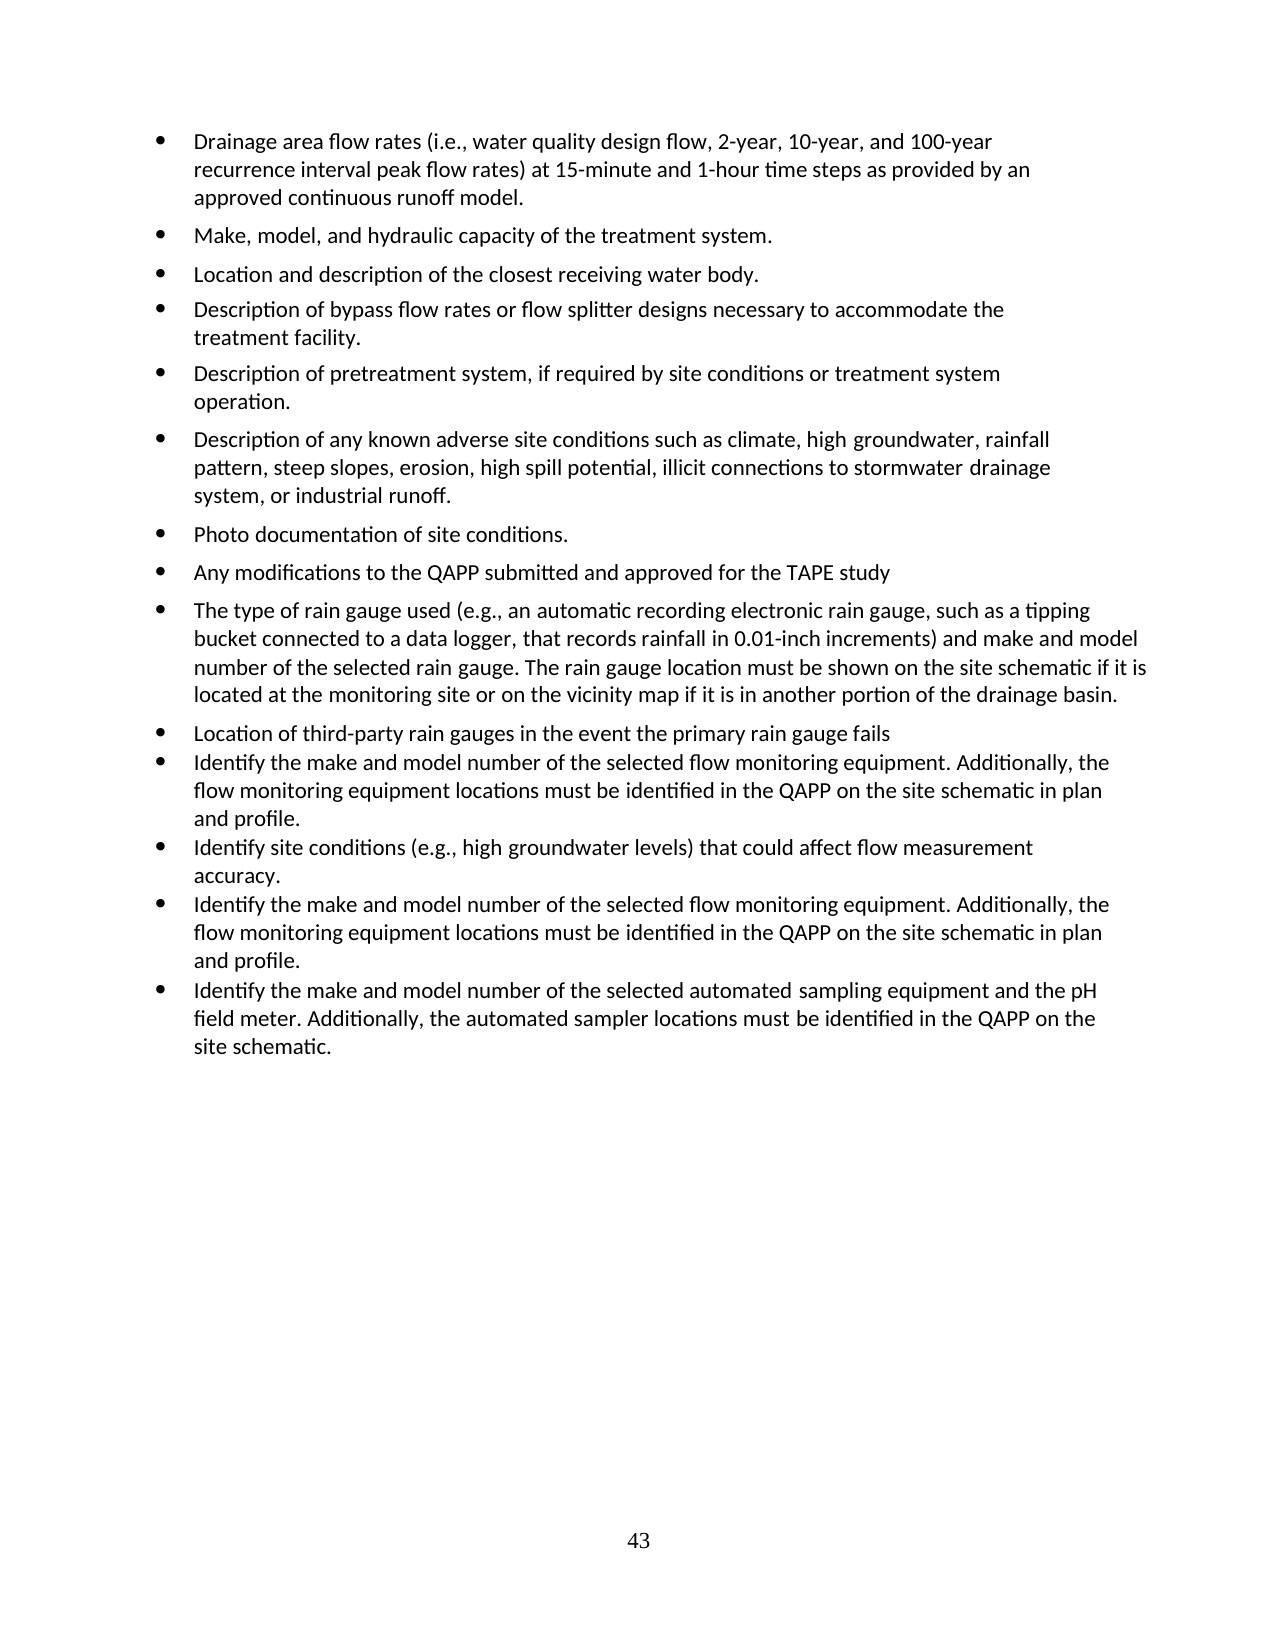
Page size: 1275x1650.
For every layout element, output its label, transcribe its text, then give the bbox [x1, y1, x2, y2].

list Identify the make and model number of the selected flow monitoring equipment. Additionally, the flow monitoring equipment locations must be identified in the QAPP on the site schematic in plan and profile. [156, 748, 1120, 832]
list Description of any known adverse site conditions such as climate, high groundwater, rainfall pattern, steep slopes, erosion, high spill potential, illicit connections to stormwater drainage system, or industrial runoff. [156, 426, 1110, 509]
list Location and description of the closest receiving water body. [156, 260, 1158, 288]
list Description of bypass flow rates or flow splitter designs necessary to accommodate the treatment facility. [156, 296, 1043, 352]
list Any modifications to the QAPP submitted and approved for the TAPE study [156, 558, 1158, 586]
list Make, model, and hydraulic capacity of the treatment system. [156, 222, 1158, 249]
list Location of third-party rain gauges in the event the primary rain gauge fails [156, 719, 1158, 747]
list The type of rain gauge used (e.g., an automatic recording electronic rain gauge, such as a tipping bucket connected to a data logger, that records rainfall in 0.01-inch increments) and make and model number of the selected rain gauge. The rain gauge location must be shown on the site schematic if it is located at the monitoring site or on the vicinity map if it is in another portion of the drainage basin. [156, 597, 1158, 709]
list Description of pretreatment system, if required by site conditions or treatment system operation. [156, 359, 1043, 415]
list Drainage area flow rates (i.e., water quality design flow, 2-year, 10-year, and 100-year recurrence interval peak flow rates) at 15-minute and 1-hour time steps as provided by an approved continuous runoff model. [156, 127, 1082, 211]
list Identify the make and model number of the selected automated sampling equipment and the pH field meter. Additionally, the automated sampler locations must be identified in the QAPP on the site schematic. [156, 976, 1120, 1060]
list Photo documentation of site conditions. [156, 520, 1158, 548]
list Identify site conditions (e.g., high groundwater levels) that could affect flow measurement accuracy. [156, 833, 1120, 889]
list Identify the make and model number of the selected flow monitoring equipment. Additionally, the flow monitoring equipment locations must be identified in the QAPP on the site schematic in plan and profile. [156, 891, 1120, 974]
